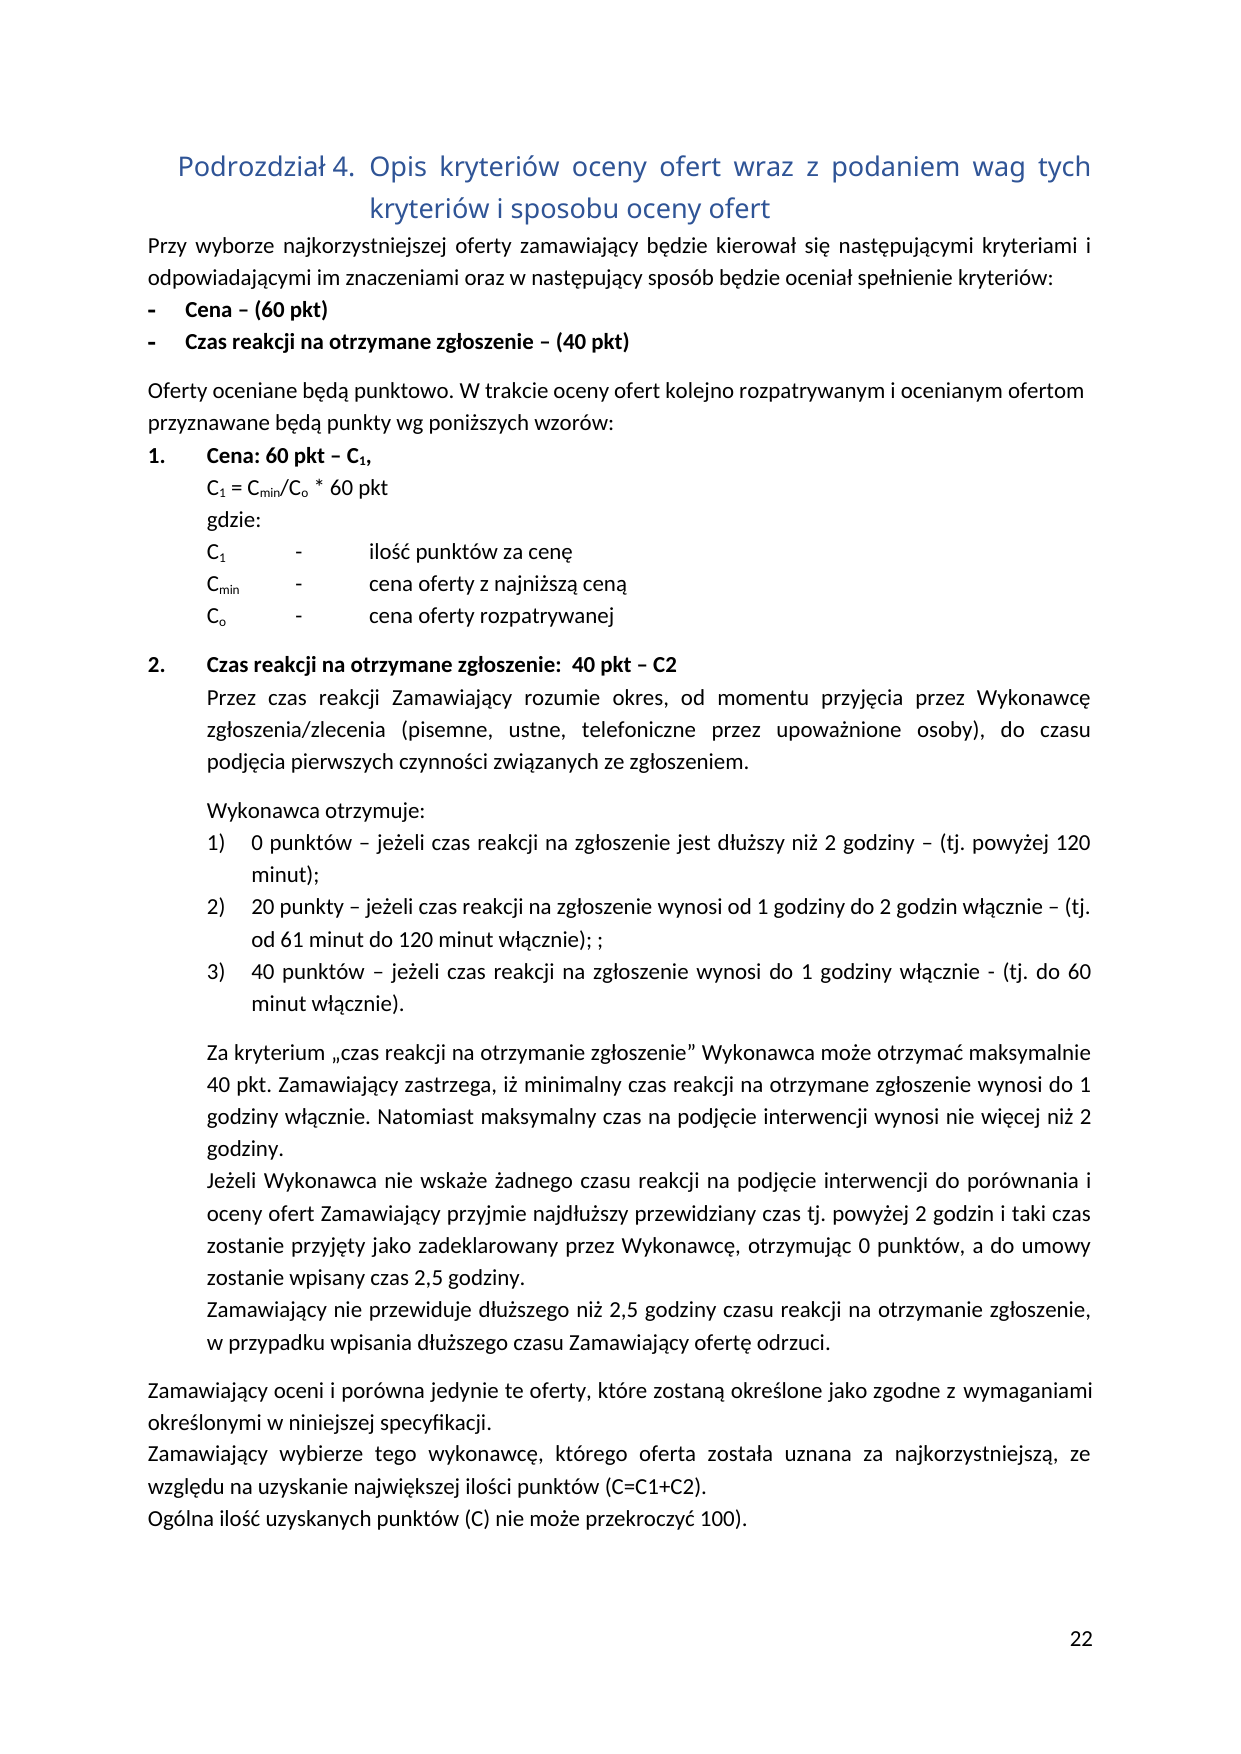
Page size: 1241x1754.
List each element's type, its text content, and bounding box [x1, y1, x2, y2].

text Co - cena oferty rozpatrywanej [207, 602, 1093, 630]
list Przez czas reakcji Zamawiający rozumie okres, od momentu przyjęcia przez Wykonawcę zgłoszenia/zlecenia (pisemne, ustne, telefoniczne przez upoważnione osoby), do czasu podjęcia pierwszych czynności związanych ze zgłoszeniem. [207, 683, 1093, 775]
list 0 punktów – jeżeli czas reakcji na zgłoszenie jest dłuższy niż 2 godziny – (tj. powyżej 120 minut); [207, 828, 1093, 888]
subtitle Opis kryteriów oceny ofert wraz z podaniem wag tych kryteriów i sposobu oceny ofert [177, 148, 1093, 226]
text Zamawiający wybierze tego wykonawcę, którego oferta została uznana za najkorzystniejszą, ze względu na uzyskanie największej ilości punktów (C=C1+C2). [148, 1439, 1093, 1500]
text Cmin - cena oferty z najniższą ceną [207, 569, 1093, 597]
list Za kryterium „czas reakcji na otrzymanie zgłoszenie” Wykonawca może otrzymać maksymalnie 40 pkt. Zamawiający zastrzega, iż minimalny czas reakcji na otrzymane zgłoszenie wynosi do 1 godziny włącznie. Natomiast maksymalny czas na podjęcie interwencji wynosi nie więcej niż 2 godziny. [207, 1038, 1093, 1162]
text przyznawane będą punkty wg poniższych wzorów: [148, 408, 1093, 437]
list Czas reakcji na otrzymane zgłoszenie: 40 pkt – C2 [148, 651, 1093, 678]
text C1 = Cmin/Co * 60 pkt [207, 473, 1093, 501]
text C1 - ilość punktów za cenę [207, 537, 1093, 565]
list Czas reakcji na otrzymane zgłoszenie – (40 pkt) [148, 327, 1093, 356]
text Wykonawca otrzymuje: [207, 796, 1093, 824]
list Cena – (60 pkt) [148, 295, 1093, 323]
list Jeżeli Wykonawca nie wskaże żadnego czasu reakcji na podjęcie interwencji do porównania i oceny ofert Zamawiający przyjmie najdłuższy przewidziany czas tj. powyżej 2 godzin i taki czas zostanie przyjęty jako zadeklarowany przez Wykonawcę, otrzymując 0 punktów, a do umowy zostanie wpisany czas 2,5 godziny. [207, 1167, 1093, 1291]
list Cena: 60 pkt – C1, [148, 441, 1093, 469]
text Oferty oceniane będą punktowo. W trakcie oceny ofert kolejno rozpatrywanym i ocenianym ofertom [148, 376, 1093, 404]
list Zamawiający nie przewiduje dłuższego niż 2,5 godziny czasu reakcji na otrzymanie zgłoszenie, w przypadku wpisania dłuższego czasu Zamawiający ofertę odrzuci. [207, 1295, 1093, 1356]
text gdzie: [207, 505, 1093, 533]
list 40 punktów – jeżeli czas reakcji na zgłoszenie wynosi do 1 godziny włącznie - (tj. do 60 minut włącznie). [207, 957, 1093, 1017]
list 20 punkty – jeżeli czas reakcji na zgłoszenie wynosi od 1 godziny do 2 godzin włącznie – (tj. od 61 minut do 120 minut włącznie); ; [207, 892, 1093, 953]
text Przy wyborze najkorzystniejszej oferty zamawiający będzie kierował się następującymi kryteriami i odpowiadającymi im znaczeniami oraz w następujący sposób będzie oceniał spełnienie kryteriów: [148, 231, 1093, 291]
text Ogólna ilość uzyskanych punktów (C) nie może przekroczyć 100). [148, 1504, 1093, 1532]
text Zamawiający oceni i porówna jedynie te oferty, które zostaną określone jako zgodne z wymaganiami określonymi w niniejszej specyfikacji. [148, 1376, 1093, 1436]
